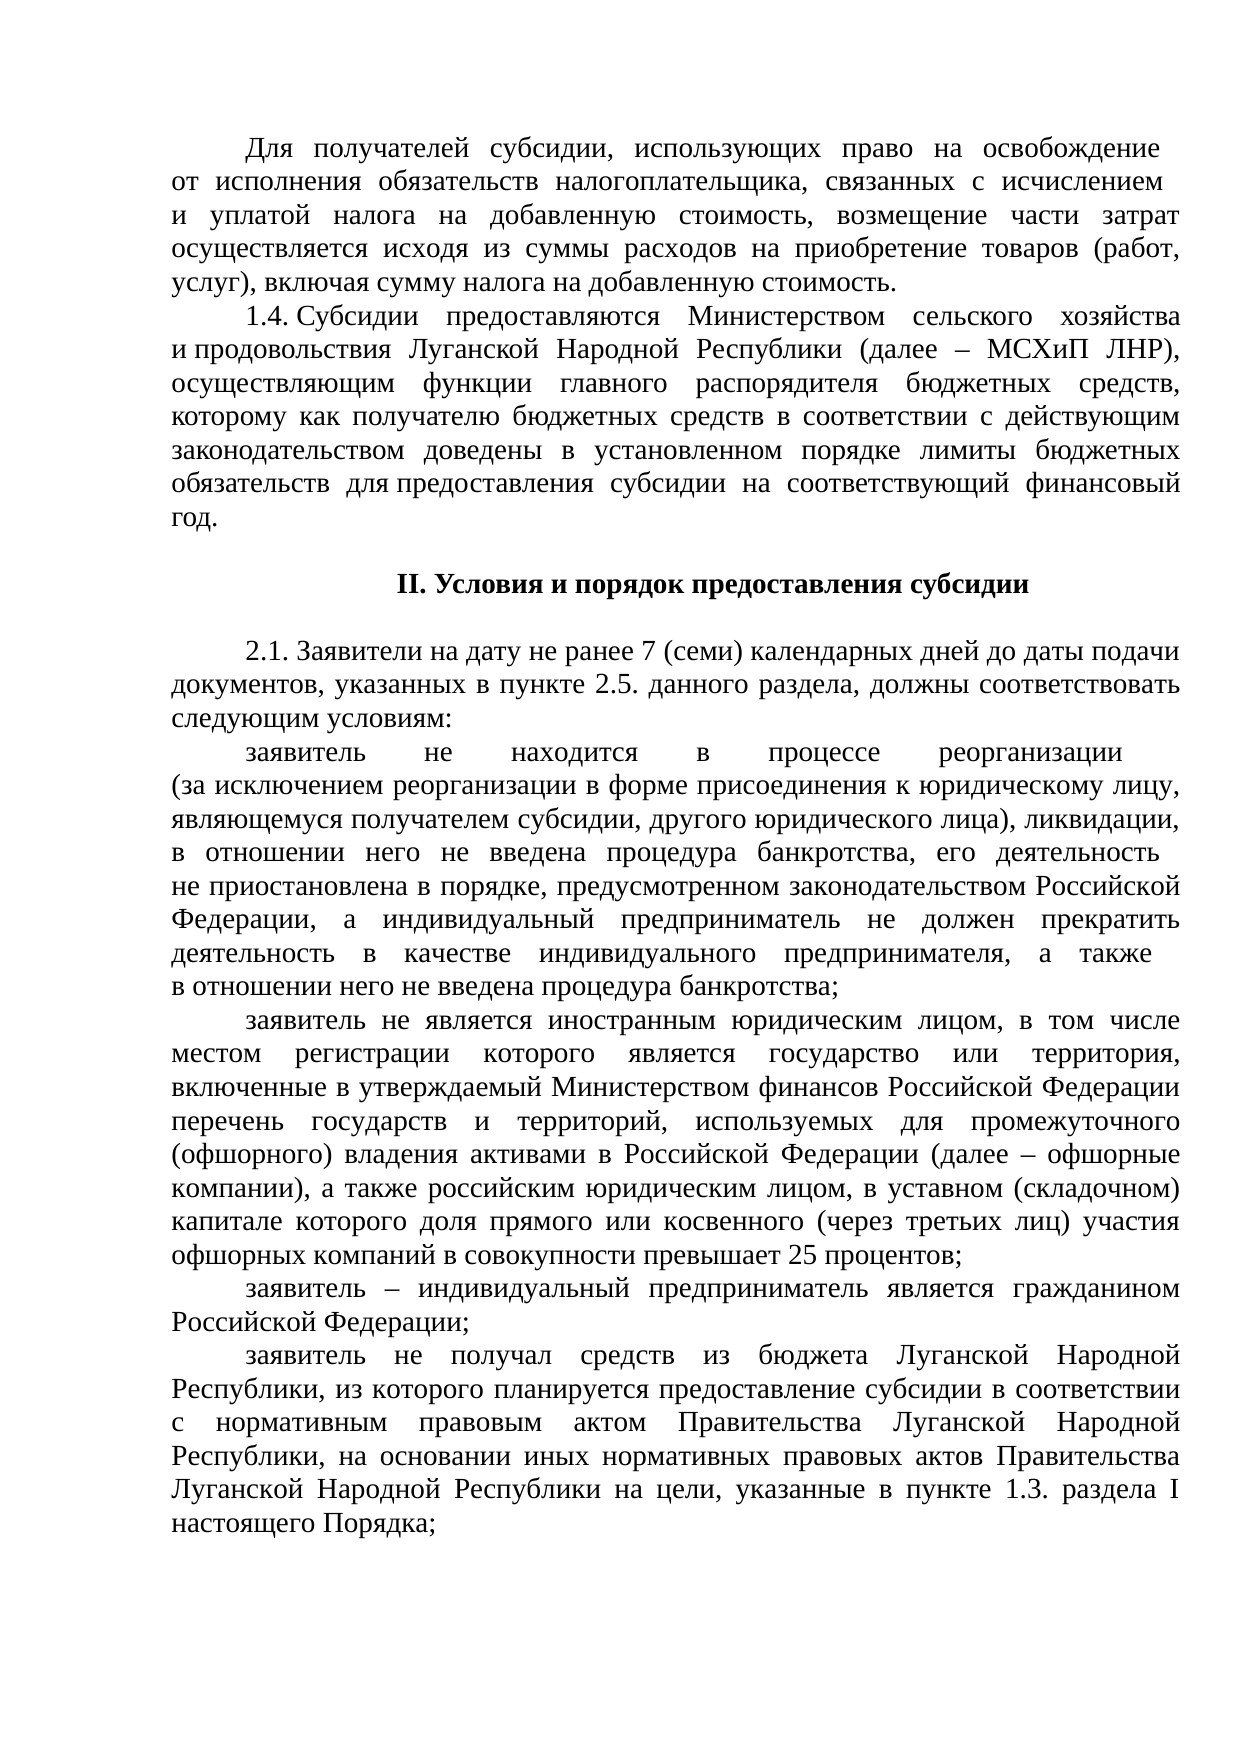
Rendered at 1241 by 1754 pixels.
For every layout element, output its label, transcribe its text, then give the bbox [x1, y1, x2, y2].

text заявитель не является иностранным юридическим лицом, в том числе местом регистрации которого является государство или территория, включенные в утверждаемый Министерством финансов Российской Федерации перечень государств и территорий, используемых для промежуточного (офшорного) владения активами в Российской Федерации (далее – офшорные компании), а также российским юридическим лицом, в уставном (складочном) капитале которого доля прямого или косвенного (через третьих лиц) участия офшорных компаний в совокупности превышает 25 процентов; [171, 1002, 1181, 1270]
text заявитель не получал средств из бюджета Луганской Народной Республики, из которого планируется предоставление субсидии в соответствии с нормативным правовым актом Правительства Луганской Народной Республики, на основании иных нормативных правовых актов Правительства Луганской Народной Республики на цели, указанные в пункте 1.3. раздела I настоящего Порядка; [171, 1337, 1181, 1539]
text заявитель – индивидуальный предприниматель является гражданином Российской Федерации; [171, 1270, 1181, 1337]
text II. Условия и порядок предоставления субсидии [171, 566, 1181, 599]
text заявитель не находится в процессе реорганизации (за исключением реорганизации в форме присоединения к юридическому лицу, являющемуся получателем субсидии, другого юридического лица), ликвидации, в отношении него не введена процедура банкротства, его деятельность не приостановлена в порядке, предусмотренном законодательством Российской Федерации, а индивидуальный предприниматель не должен прекратить деятельность в качестве индивидуального предпринимателя, а также в отношении него не введена процедура банкротства; [171, 734, 1181, 1002]
text 2.1. Заявители на дату не ранее 7 (семи) календарных дней до даты подачи документов, указанных в пункте 2.5. данного раздела, должны соответствовать следующим условиям: [171, 633, 1181, 734]
text 1.4. Субсидии предоставляются Министерством сельского хозяйства и продовольствия Луганской Народной Республики (далее – МСХиП ЛНР), осуществляющим функции главного распорядителя бюджетных средств, которому как получателю бюджетных средств в соответствии с действующим законодательством доведены в установленном порядке лимиты бюджетных обязательств для предоставления субсидии на соответствующий финансовый год. [171, 298, 1181, 532]
text Для получателей субсидии, использующих право на освобождение от исполнения обязательств налогоплательщика, связанных с исчислением и уплатой налога на добавленную стоимость, возмещение части затрат осуществляется исходя из суммы расходов на приобретение товаров (работ, услуг), включая сумму налога на добавленную стоимость. [171, 130, 1181, 298]
